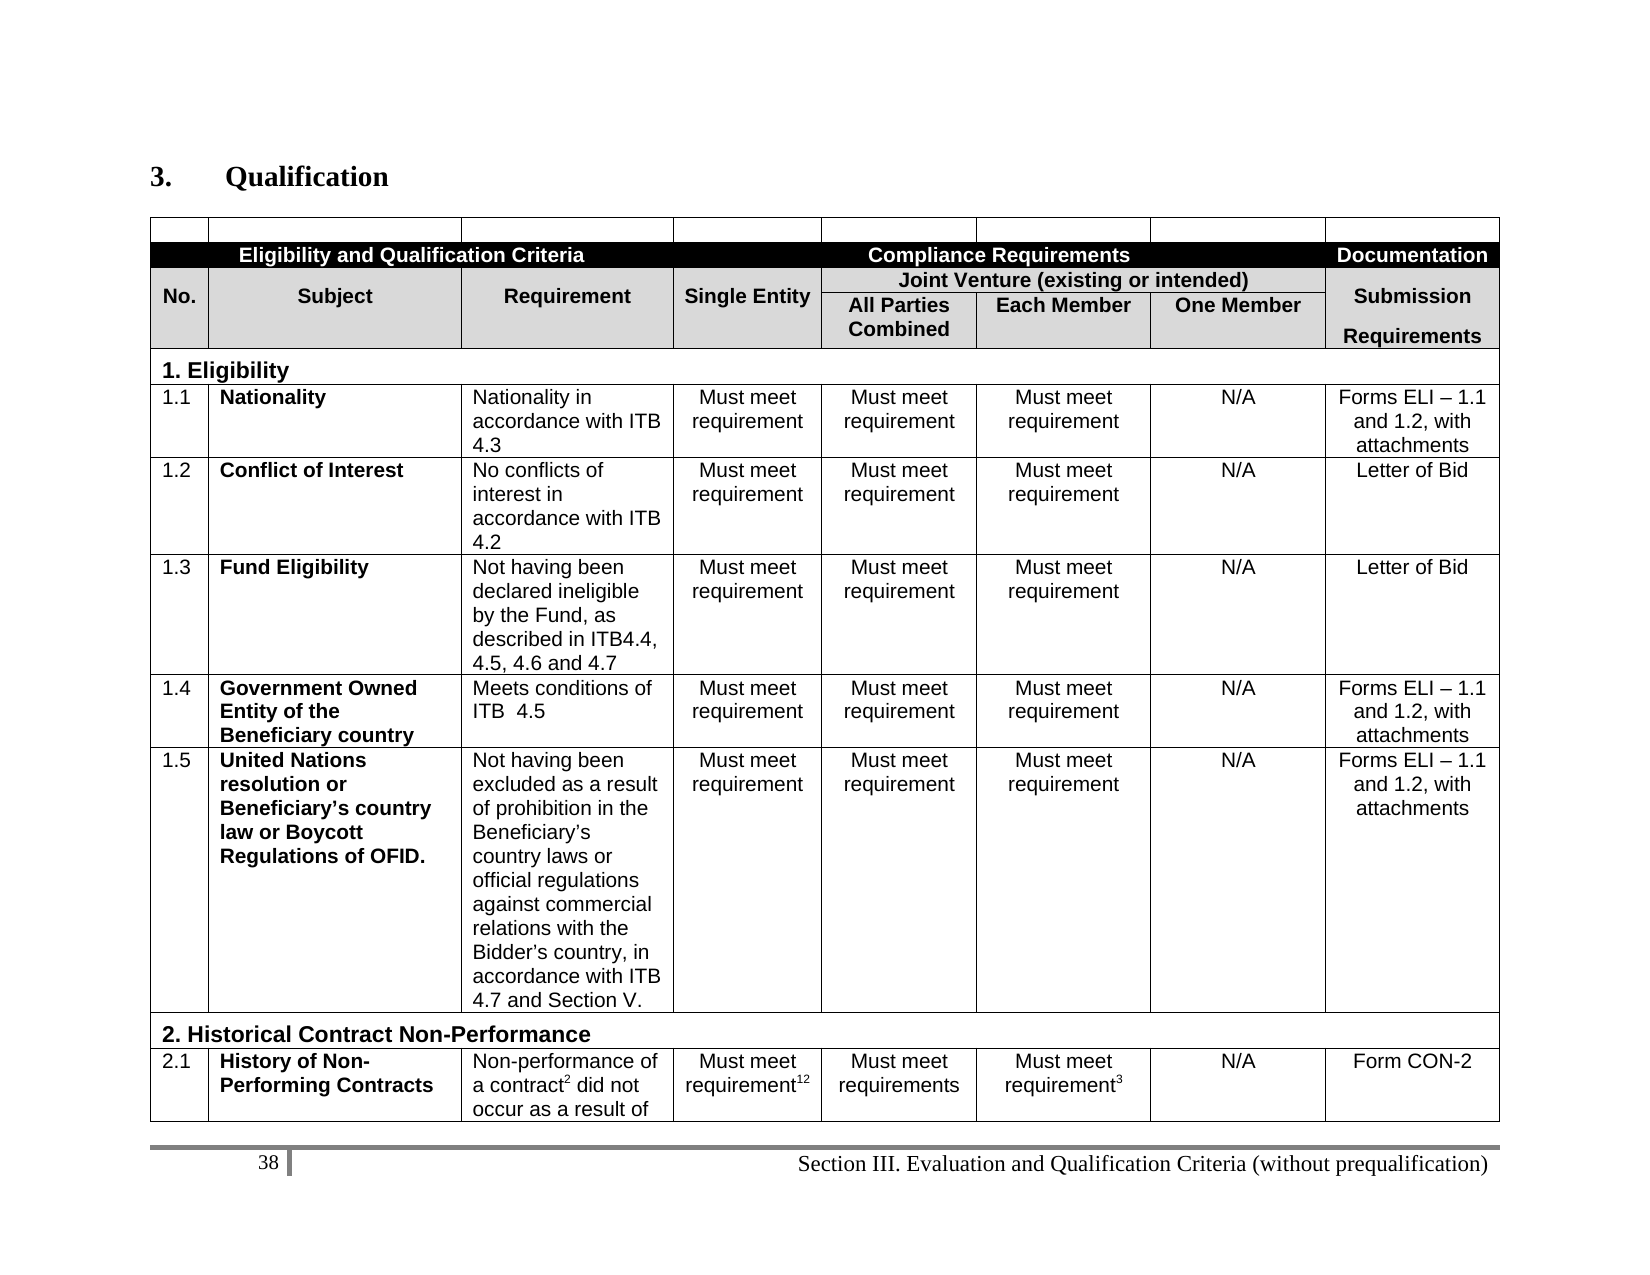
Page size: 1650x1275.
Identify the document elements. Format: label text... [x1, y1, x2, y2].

table_cell 1.3 [151, 555, 208, 674]
table_cell Must meet requirement [977, 458, 1150, 553]
table_cell Nationality [209, 385, 461, 457]
table_cell Documentation [1326, 243, 1499, 267]
table_cell Forms ELI – 1.1 and 1.2, with attachments [1326, 748, 1499, 1012]
table_cell 1. Eligibility [151, 349, 1499, 384]
table_cell 1.4 [151, 675, 208, 747]
table_cell Must meet requirement [674, 675, 821, 747]
table_cell Must meet requirement [822, 385, 976, 457]
table_cell Joint Venture (existing or intended) [822, 268, 1325, 292]
table_cell Must meet requirement [674, 748, 821, 1012]
table_cell Letter of Bid [1326, 555, 1499, 674]
table_cell Eligibility and Qualification Criteria [151, 243, 673, 267]
table_cell 1.1 [151, 385, 208, 457]
table_cell Each Member [977, 293, 1150, 348]
table_cell One Member [1151, 293, 1325, 348]
table_cell N/A [1151, 1049, 1325, 1121]
table_cell Not having been declared ineligible by the Fund, as described in ITB4.4, 4.5, 4.6 and 4.7 [462, 555, 673, 674]
table_cell United Nations resolution or Beneficiary’s country law or Boycott Regulations of OFID. [209, 748, 461, 1012]
text 3. Qualification [150, 159, 1500, 193]
table_cell Subject [209, 268, 461, 348]
table_header [822, 218, 976, 242]
table_cell Meets conditions of ITB 4.5 [462, 675, 673, 747]
table_cell Non-performance of a contract did not occur as a result of contractor default for the last five (05) years. [462, 1049, 673, 1121]
table_cell Must meet requirement [674, 555, 821, 674]
table_cell Submission Requirements [1326, 268, 1499, 348]
table_cell N/A [1151, 385, 1325, 457]
table_cell Must meet requirement [977, 748, 1150, 1012]
table_cell Must meet requirements [822, 1049, 976, 1121]
table_cell Must meet requirement [822, 675, 976, 747]
table_cell Must meet requirement [822, 458, 976, 553]
table_cell Must meet requirement [977, 385, 1150, 457]
table_cell 2.1 [151, 1049, 208, 1121]
table_cell Fund Eligibility [209, 555, 461, 674]
table_cell N/A [1151, 748, 1325, 1012]
table_cell N/A [1151, 555, 1325, 674]
table_cell 1.2 [151, 458, 208, 553]
table_cell 2. Historical Contract Non-Performance [151, 1013, 1499, 1048]
table_cell Single Entity [674, 268, 821, 348]
table_cell Conflict of Interest [209, 458, 461, 553]
table_cell Must meet requirement [977, 1049, 1150, 1121]
table_header [462, 218, 673, 242]
table_cell Forms ELI – 1.1 and 1.2, with attachments [1326, 385, 1499, 457]
table_cell Not having been excluded as a result of prohibition in the Beneficiary’s country laws or official regulations against commercial relations with the Bidder’s country, in accordance with ITB 4.7 and Section V. [462, 748, 673, 1012]
table_cell Forms ELI – 1.1 and 1.2, with attachments [1326, 675, 1499, 747]
table_cell Nationality in accordance with ITB 4.3 [462, 385, 673, 457]
table_cell Government Owned Entity of the Beneficiary country [209, 675, 461, 747]
table_cell Must meet requirement [822, 555, 976, 674]
table_header [977, 218, 1150, 242]
table_cell Form CON-2 [1326, 1049, 1499, 1121]
table_cell Must meet requirement [977, 675, 1150, 747]
table_cell All Parties Combined [822, 293, 976, 348]
table_cell No conflicts of interest in accordance with ITB 4.2 [462, 458, 673, 553]
table_cell 1.5 [151, 748, 208, 1012]
table_header [674, 218, 821, 242]
table_cell History of Non-Performing Contracts [209, 1049, 461, 1121]
table_cell Letter of Bid [1326, 458, 1499, 553]
table_cell N/A [1151, 675, 1325, 747]
table_header [209, 218, 461, 242]
table_cell Must meet requirement [674, 385, 821, 457]
table_header [1326, 218, 1499, 242]
table_cell Must meet requirement [977, 555, 1150, 674]
table_cell Must meet requirement12 [674, 1049, 821, 1121]
table_cell No. [151, 268, 208, 348]
table_cell Must meet requirement [822, 748, 976, 1012]
table_header [1151, 218, 1325, 242]
table_cell Must meet requirement [674, 458, 821, 553]
table_header [151, 218, 208, 242]
table_cell Requirement [462, 268, 673, 348]
table_cell N/A [1151, 458, 1325, 553]
table_cell Compliance Requirements [674, 243, 1325, 267]
